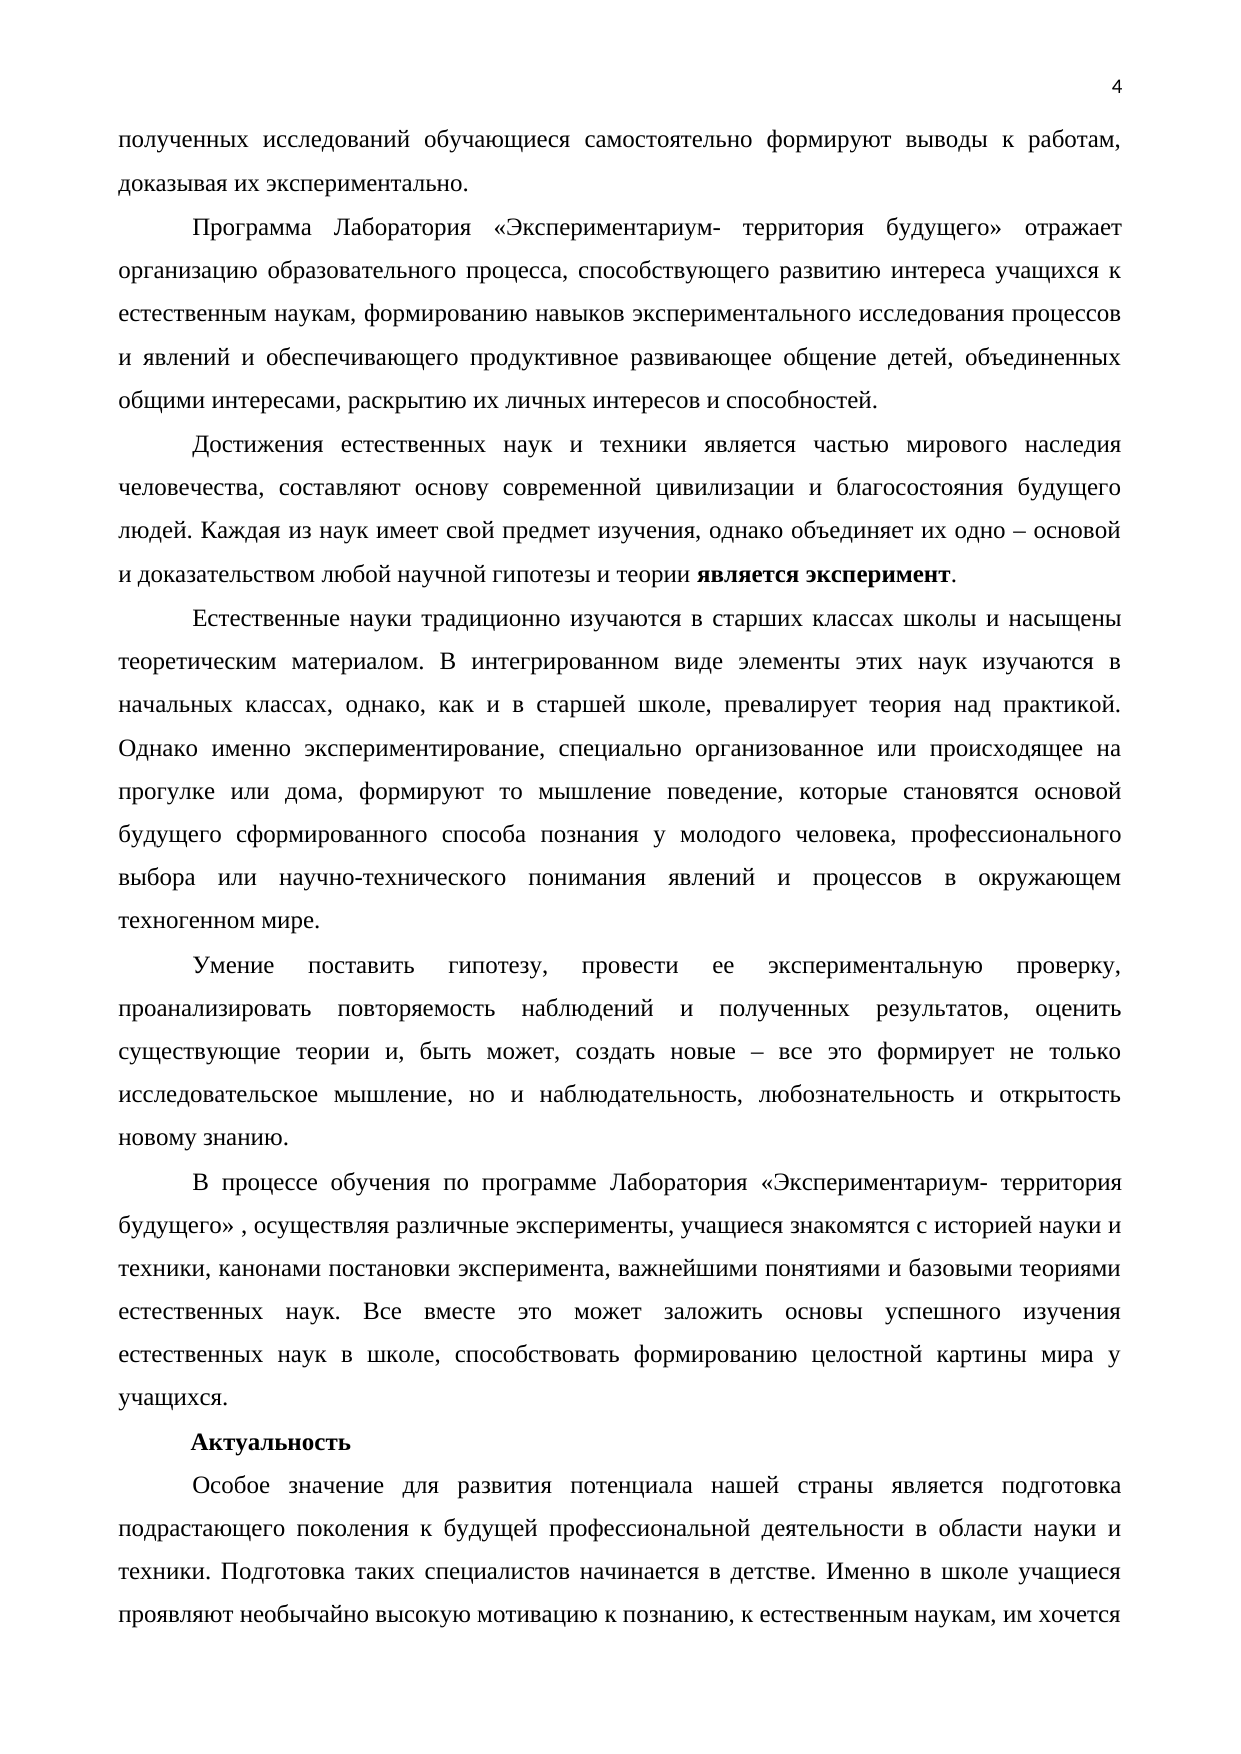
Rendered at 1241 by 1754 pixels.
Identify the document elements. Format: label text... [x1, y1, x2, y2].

text Достижения естественных наук и техники является частью мирового наследия человечества, составляют основу современной цивилизации и благосостояния будущего людей. Каждая из наук имеет свой предмет изучения, однако объединяет их одно – основой и доказательством любой научной гипотезы и теории является эксперимент. [118, 429, 1122, 587]
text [118, 124, 1122, 196]
text Программа Лаборатория «Экспериментариум- территория будущего» отражает организацию образовательного процесса, способствующего развитию интереса учащихся к естественным наукам, формированию навыков экспериментального исследования процессов и явлений и обеспечивающего продуктивное развивающее общение детей, объединенных общими интересами, раскрытию их личных интересов и способностей. [118, 212, 1122, 413]
text Естественные науки традиционно изучаются в старших классах школы и насыщены теоретическим материалом. В интегрированном виде элементы этих наук изучаются в начальных классах, однако, как и в старшей школе, превалирует теория над практикой. Однако именно экспериментирование, специально организованное или происходящее на прогулке или дома, формируют то мышление поведение, которые становятся основой будущего сформированного способа познания у молодого человека, профессионального выбора или научно-технического понимания явлений и процессов в окружающем техногенном мире. [118, 603, 1122, 934]
text Актуальность [190, 1427, 1122, 1456]
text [118, 1470, 1122, 1628]
text В процессе обучения по программе Лаборатория «Экспериментариум- территория будущего» , осуществляя различные эксперименты, учащиеся знакомятся с историей науки и техники, канонами постановки эксперимента, важнейшими понятиями и базовыми теориями естественных наук. Все вместе это может заложить основы успешного изучения естественных наук в школе, способствовать формированию целостной картины мира у учащихся. [118, 1167, 1122, 1411]
text Умение поставить гипотезу, провести ее экспериментальную проверку, проанализировать повторяемость наблюдений и полученных результатов, оценить существующие теории и, быть может, создать новые – все это формирует не только исследовательское мышление, но и наблюдательность, любознательность и открытость новому знанию. [118, 950, 1122, 1151]
